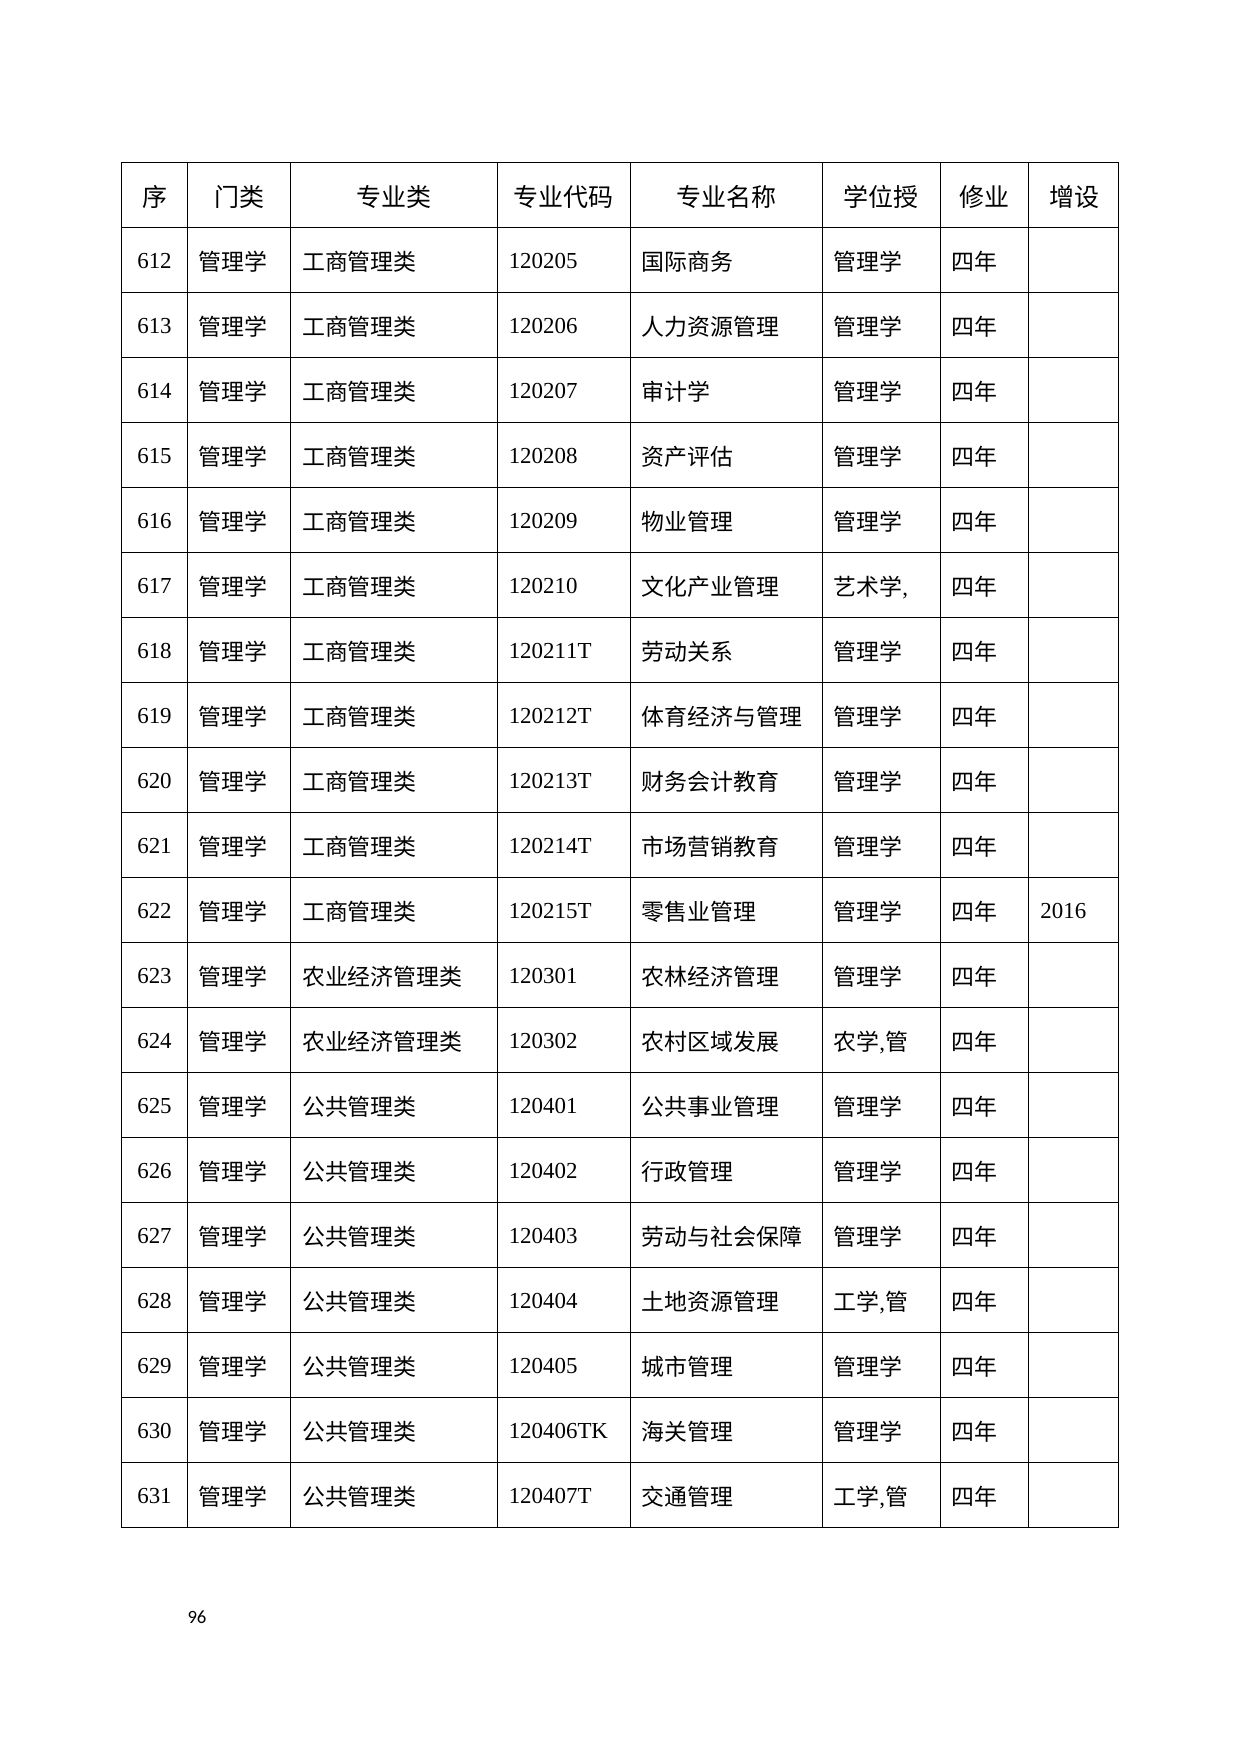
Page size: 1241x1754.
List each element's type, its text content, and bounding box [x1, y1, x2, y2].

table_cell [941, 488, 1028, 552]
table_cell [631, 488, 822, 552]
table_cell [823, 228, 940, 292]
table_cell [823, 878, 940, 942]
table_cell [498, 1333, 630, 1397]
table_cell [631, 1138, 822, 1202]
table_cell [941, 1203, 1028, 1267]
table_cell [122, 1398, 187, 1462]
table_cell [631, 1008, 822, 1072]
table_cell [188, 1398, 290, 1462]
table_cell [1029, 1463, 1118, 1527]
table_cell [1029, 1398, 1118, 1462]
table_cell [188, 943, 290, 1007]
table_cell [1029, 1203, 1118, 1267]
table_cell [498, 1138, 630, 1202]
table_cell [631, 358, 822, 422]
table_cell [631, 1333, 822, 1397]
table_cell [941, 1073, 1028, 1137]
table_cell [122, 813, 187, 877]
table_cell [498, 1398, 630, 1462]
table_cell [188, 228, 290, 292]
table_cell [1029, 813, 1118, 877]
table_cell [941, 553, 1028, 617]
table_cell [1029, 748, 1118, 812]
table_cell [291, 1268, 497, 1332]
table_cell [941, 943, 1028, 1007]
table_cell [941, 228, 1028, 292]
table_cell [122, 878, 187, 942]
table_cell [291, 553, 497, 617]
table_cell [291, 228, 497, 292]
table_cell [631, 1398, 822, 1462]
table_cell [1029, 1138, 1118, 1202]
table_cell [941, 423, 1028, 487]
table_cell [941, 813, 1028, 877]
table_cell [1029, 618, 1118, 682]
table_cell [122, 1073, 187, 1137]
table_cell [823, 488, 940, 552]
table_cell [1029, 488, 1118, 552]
table_header 专业代码 [498, 163, 630, 227]
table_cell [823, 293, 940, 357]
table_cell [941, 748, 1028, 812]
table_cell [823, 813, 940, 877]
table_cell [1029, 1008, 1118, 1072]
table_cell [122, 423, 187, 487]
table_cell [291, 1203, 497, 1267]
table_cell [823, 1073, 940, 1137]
table_header 门类 [188, 163, 290, 227]
table_header 修业年限 [941, 163, 1028, 227]
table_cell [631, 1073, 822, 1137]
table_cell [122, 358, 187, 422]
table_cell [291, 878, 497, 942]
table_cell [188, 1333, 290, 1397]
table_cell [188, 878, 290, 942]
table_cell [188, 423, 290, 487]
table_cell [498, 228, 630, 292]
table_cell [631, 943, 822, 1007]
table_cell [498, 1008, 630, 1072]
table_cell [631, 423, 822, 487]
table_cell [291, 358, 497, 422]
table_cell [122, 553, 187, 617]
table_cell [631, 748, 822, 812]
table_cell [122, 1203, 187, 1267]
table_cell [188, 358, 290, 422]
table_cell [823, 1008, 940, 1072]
table_header 增设年份 [1029, 163, 1118, 227]
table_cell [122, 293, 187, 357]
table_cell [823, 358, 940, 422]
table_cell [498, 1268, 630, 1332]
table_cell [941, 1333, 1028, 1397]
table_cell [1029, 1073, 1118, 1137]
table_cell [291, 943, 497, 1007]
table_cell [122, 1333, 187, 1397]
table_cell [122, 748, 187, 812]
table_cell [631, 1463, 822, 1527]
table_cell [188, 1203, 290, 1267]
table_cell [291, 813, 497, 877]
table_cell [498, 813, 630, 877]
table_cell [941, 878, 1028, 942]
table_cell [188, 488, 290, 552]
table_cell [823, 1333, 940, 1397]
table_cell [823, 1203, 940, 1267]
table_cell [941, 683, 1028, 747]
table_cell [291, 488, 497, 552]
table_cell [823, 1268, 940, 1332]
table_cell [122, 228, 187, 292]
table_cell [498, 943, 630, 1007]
table_header 学位授予门类 [823, 163, 940, 227]
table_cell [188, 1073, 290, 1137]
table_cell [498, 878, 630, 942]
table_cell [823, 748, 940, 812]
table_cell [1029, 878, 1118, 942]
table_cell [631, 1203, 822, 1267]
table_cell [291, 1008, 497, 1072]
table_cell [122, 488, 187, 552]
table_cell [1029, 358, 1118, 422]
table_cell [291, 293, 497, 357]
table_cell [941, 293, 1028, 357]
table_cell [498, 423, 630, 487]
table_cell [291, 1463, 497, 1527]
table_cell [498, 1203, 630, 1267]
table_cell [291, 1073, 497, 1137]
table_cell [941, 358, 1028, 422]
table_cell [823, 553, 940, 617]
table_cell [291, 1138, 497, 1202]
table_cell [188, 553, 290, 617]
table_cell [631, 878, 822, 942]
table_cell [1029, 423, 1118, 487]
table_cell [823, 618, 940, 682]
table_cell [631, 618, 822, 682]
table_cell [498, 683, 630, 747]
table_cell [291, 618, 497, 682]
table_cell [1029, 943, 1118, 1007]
table_header 专业名称 [631, 163, 822, 227]
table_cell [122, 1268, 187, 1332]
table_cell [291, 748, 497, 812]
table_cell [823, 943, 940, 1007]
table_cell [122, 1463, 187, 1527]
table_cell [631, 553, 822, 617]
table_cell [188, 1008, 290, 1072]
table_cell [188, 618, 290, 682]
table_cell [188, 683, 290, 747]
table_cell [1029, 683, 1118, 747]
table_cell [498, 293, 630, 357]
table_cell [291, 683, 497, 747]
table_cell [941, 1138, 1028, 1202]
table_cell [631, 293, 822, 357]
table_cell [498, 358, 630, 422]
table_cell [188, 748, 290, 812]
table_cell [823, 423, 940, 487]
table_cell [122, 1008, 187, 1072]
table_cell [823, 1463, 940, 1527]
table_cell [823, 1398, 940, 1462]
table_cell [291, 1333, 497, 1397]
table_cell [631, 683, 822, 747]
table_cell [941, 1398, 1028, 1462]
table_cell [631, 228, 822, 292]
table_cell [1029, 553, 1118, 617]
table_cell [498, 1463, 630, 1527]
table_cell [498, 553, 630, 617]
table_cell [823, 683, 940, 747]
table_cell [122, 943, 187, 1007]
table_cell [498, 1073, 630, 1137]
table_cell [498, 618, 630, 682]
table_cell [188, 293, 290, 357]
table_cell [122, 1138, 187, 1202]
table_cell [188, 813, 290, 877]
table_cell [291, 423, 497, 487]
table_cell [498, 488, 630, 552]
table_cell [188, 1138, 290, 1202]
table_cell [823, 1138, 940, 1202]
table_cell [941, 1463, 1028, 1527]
table_header 序号 [122, 163, 187, 227]
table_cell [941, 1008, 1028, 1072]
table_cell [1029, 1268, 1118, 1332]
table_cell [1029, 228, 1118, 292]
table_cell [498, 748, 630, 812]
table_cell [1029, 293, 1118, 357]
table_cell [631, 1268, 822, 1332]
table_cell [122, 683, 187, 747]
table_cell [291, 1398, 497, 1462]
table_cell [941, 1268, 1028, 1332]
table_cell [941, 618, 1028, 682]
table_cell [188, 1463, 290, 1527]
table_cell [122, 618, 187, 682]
table_header 专业类 [291, 163, 497, 227]
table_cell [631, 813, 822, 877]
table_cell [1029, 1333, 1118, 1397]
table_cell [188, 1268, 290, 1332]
